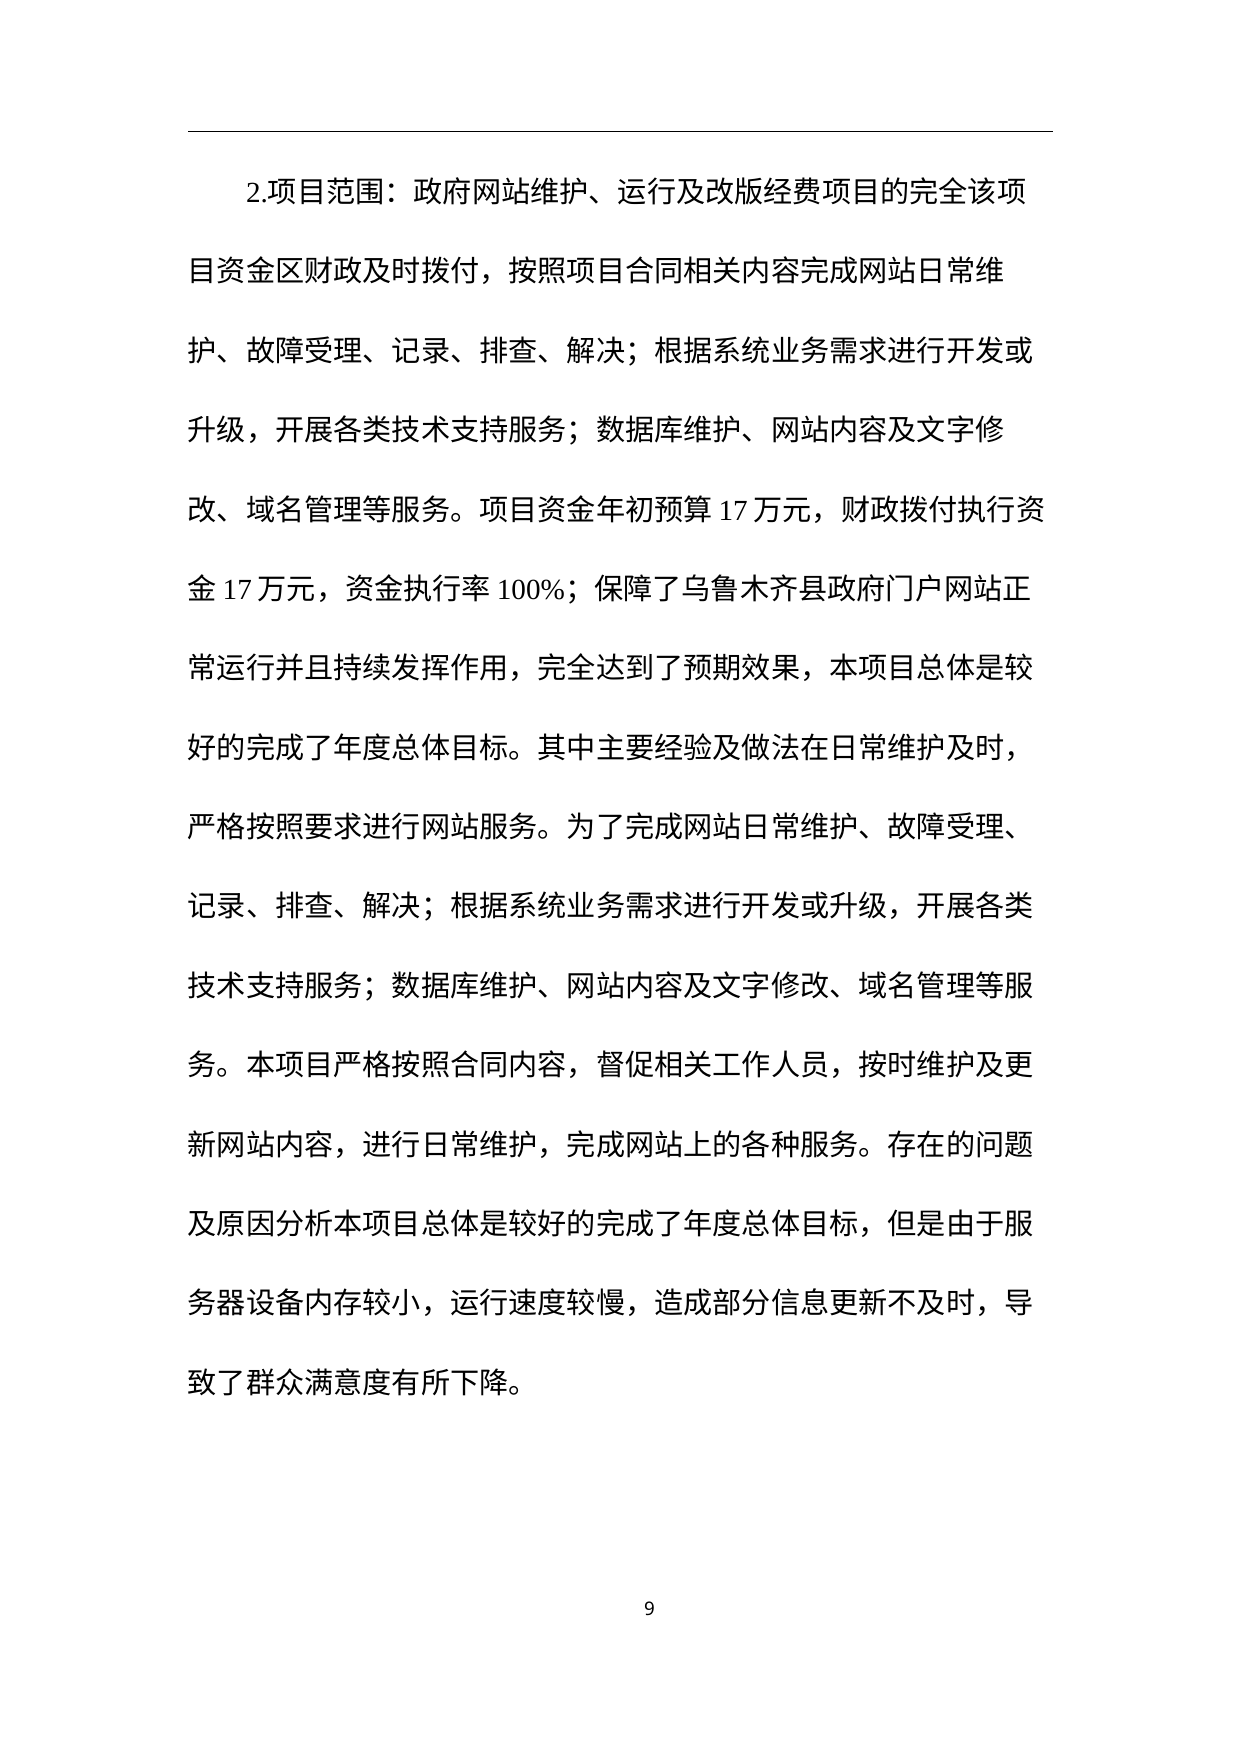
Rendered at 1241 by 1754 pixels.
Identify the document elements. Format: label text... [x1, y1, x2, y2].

text 2.项目范围：政府网站维护、运行及改版经费项目的完全该项目资金区财政及时拨付，按照项目合同相关内容完成网站日常维护、故障受理、记录、排查、解决；根据系统业务需求进行开发或升级，开展各类技术支持服务；数据库维护、网站内容及文字修改、域名管理等服务。项目资金年初预算17万元，财政拨付执行资金17万元，资金执行率100%；保障了乌鲁木齐县政府门户网站正常运行并且持续发挥作用，完全达到了预期效果，本项目总体是较好的完成了年度总体目标。其中主要经验及做法在日常维护及时，严格按照要求进行网站服务。为了完成网站日常维护、故障受理、记录、排查、解决；根据系统业务需求进行开发或升级，开展各类技术支持服务；数据库维护、网站内容及文字修改、域名管理等服务。本项目严格按照合同内容，督促相关工作人员，按时维护及更新网站内容，进行日常维护，完成网站上的各种服务。存在的问题及原因分析本项目总体是较好的完成了年度总体目标，但是由于服务器设备内存较小，运行速度较慢，造成部分信息更新不及时，导致了群众满意度有所下降。 [187, 150, 1053, 1420]
